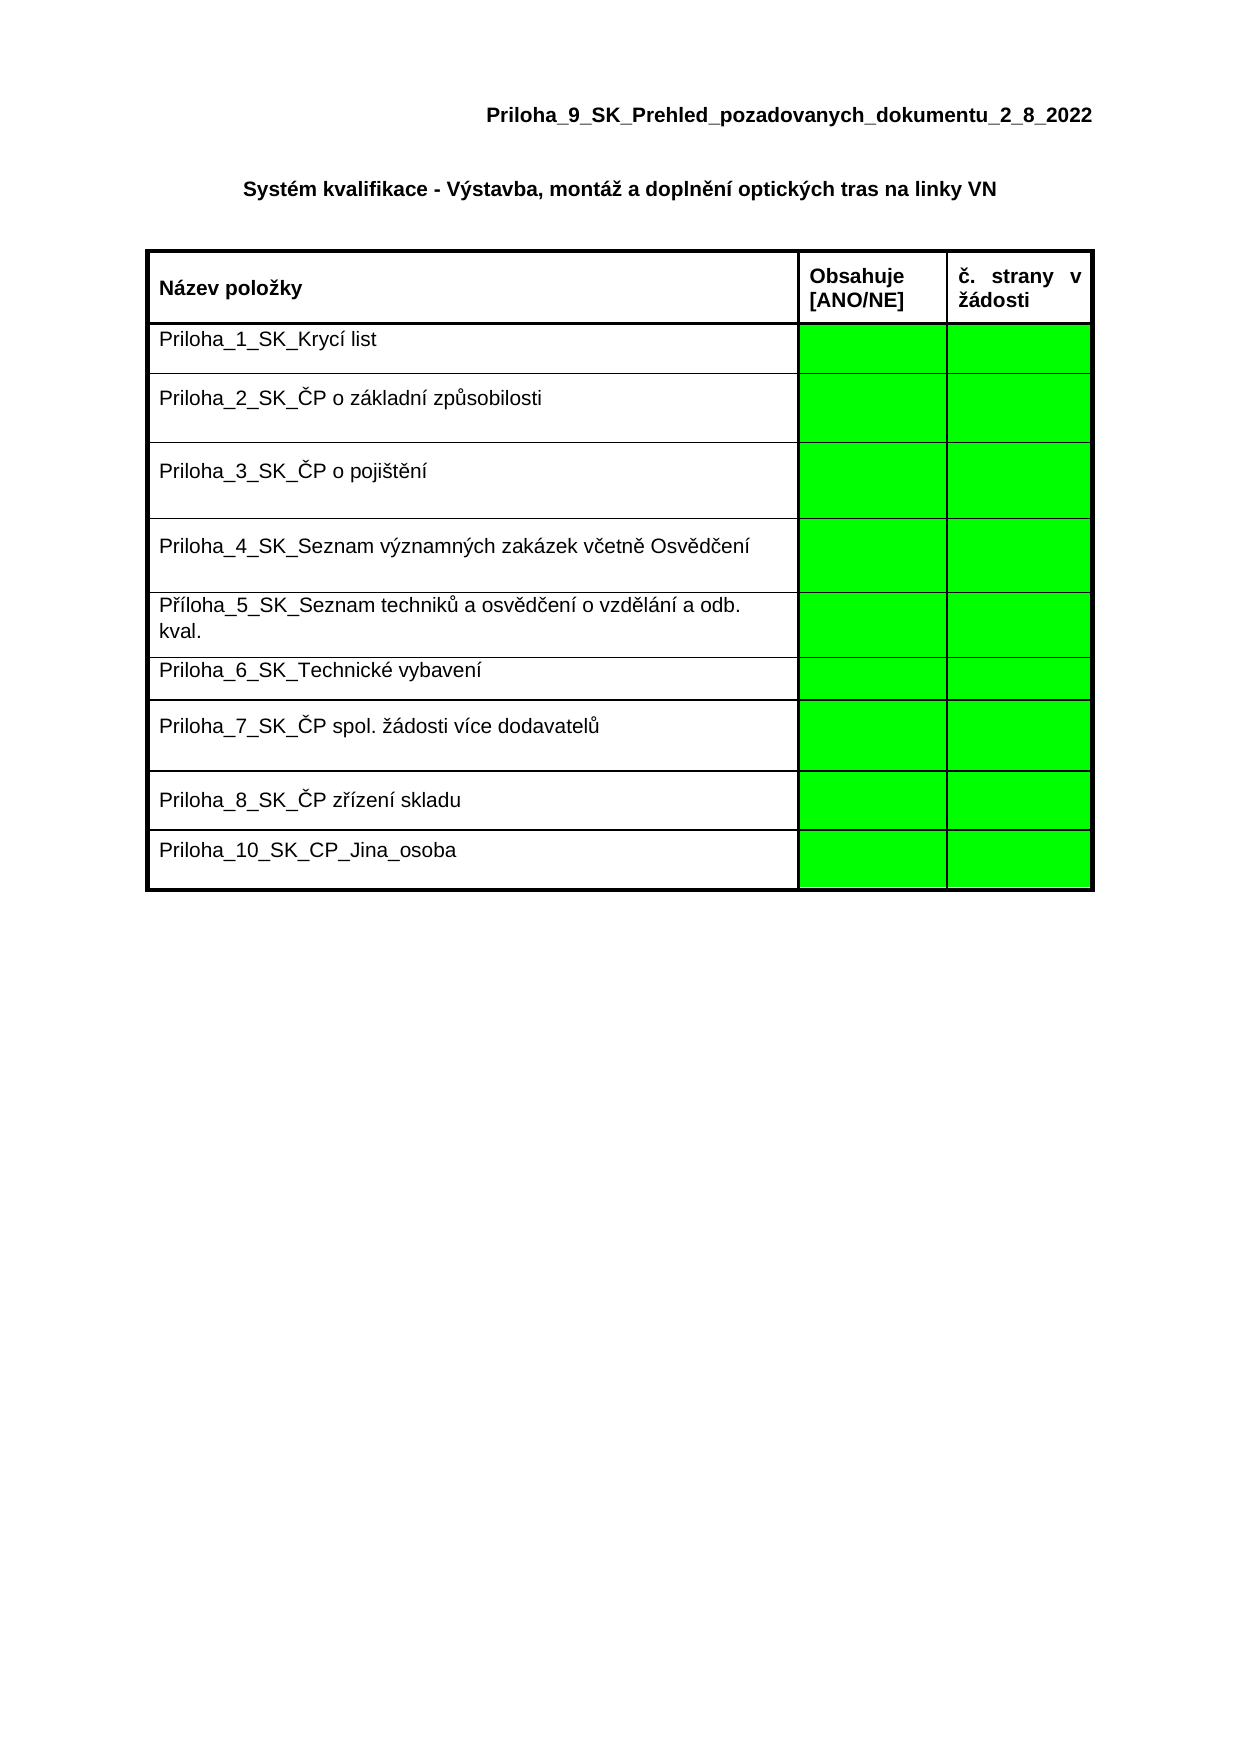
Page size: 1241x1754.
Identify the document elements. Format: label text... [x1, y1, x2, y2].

table_header Název položky [150, 253, 797, 322]
text Systém kvalifikace - Výstavba, montáž a doplnění optických tras na linky VN [148, 172, 1093, 201]
table_cell [800, 831, 946, 887]
table_cell [800, 443, 946, 518]
table_cell Priloha_6_SK_Technické vybavení [150, 658, 797, 699]
table_cell [948, 325, 1090, 373]
table_header Obsahuje [ANO/NE] [800, 253, 946, 322]
table_cell [948, 593, 1090, 657]
table_cell [948, 374, 1090, 442]
table_cell Priloha_8_SK_ČP zřízení skladu [150, 772, 797, 829]
table_cell [800, 701, 946, 770]
table_cell [800, 772, 946, 829]
table_cell [948, 701, 1090, 770]
table_cell Priloha_4_SK_Seznam významných zakázek včetně Osvědčení [150, 519, 797, 591]
table_cell [948, 443, 1090, 518]
table_cell [800, 519, 946, 591]
table_cell [800, 374, 946, 442]
table_cell [948, 831, 1090, 887]
table_cell Priloha_7_SK_ČP spol. žádosti více dodavatelů [150, 701, 797, 770]
table_cell [800, 658, 946, 699]
table_cell [800, 325, 946, 373]
table_cell Priloha_10_SK_CP_Jina_osoba [150, 831, 797, 887]
table_cell [948, 772, 1090, 829]
table_cell [948, 658, 1090, 699]
table_cell Priloha_3_SK_ČP o pojištění [150, 443, 797, 518]
table_cell [948, 519, 1090, 591]
table_cell Priloha_1_SK_Krycí list [150, 325, 797, 373]
table_header č. strany v žádosti [948, 253, 1090, 322]
table_cell Příloha_5_SK_Seznam techniků a osvědčení o vzdělání a odb. kval. [150, 593, 797, 657]
table_cell Priloha_2_SK_ČP o základní způsobilosti [150, 374, 797, 442]
table_cell [800, 593, 946, 657]
